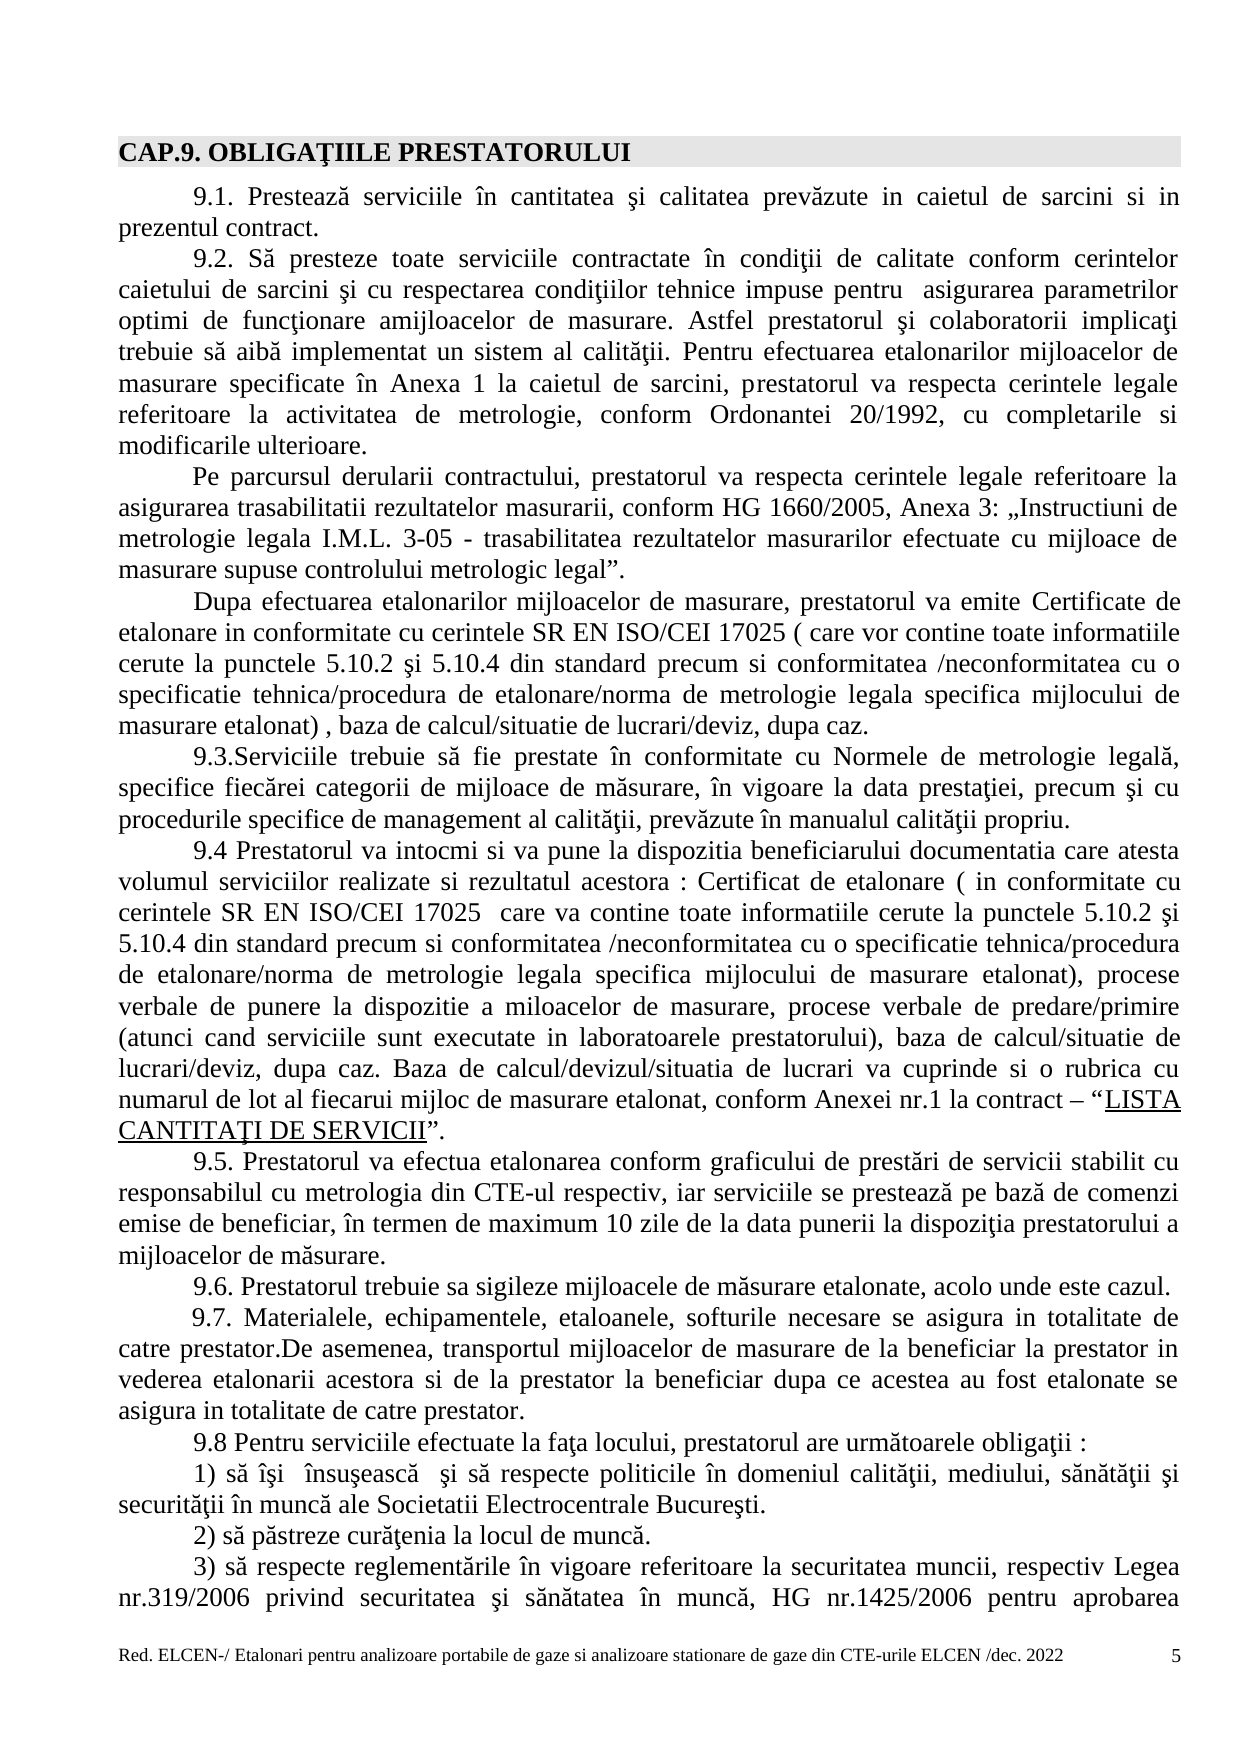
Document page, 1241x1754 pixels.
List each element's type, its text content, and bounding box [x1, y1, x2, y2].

text Pe parcursul derularii contractului, prestatorul va respecta cerintele legale referitoare la asigurarea trasabilitatii rezultatelor masurarii, conform HG 1660/2005, Anexa 3: „Instructiuni de metrologie legala I.M.L. 3-05 - trasabilitatea rezultatelor masurarilor efectuate cu mijloace de masurare supuse controlului metrologic legal”. [118, 460, 1179, 585]
text 9.8 Pentru serviciile efectuate la faţa locului, prestatorul are următoarele obligaţii : [118, 1426, 1181, 1457]
text 9.2. Să presteze toate serviciile contractate în condiţii de calitate conform cerintelor caietului de sarcini şi cu respectarea condiţiilor tehnice impuse pentru asigurarea parametrilor optimi de funcţionare amijloacelor de masurare. Astfel prestatorul şi colaboratorii implicaţi trebuie să aibă implementat un sistem al calităţii. Pentru efectuarea etalonarilor mijloacelor de masurare specificate în Anexa 1 la caietul de sarcini, prestatorul va respecta cerintele legale referitoare la activitatea de metrologie, conform Ordonantei 20/1992, cu completarile si modificarile ulterioare. [118, 242, 1179, 460]
text 9.4 Prestatorul va intocmi si va pune la dispozitia beneficiarului documentatia care atesta volumul serviciilor realizate si rezultatul acestora : Certificat de etalonare ( in conformitate cu cerintele SR EN ISO/CEI 17025 care va contine toate informatiile cerute la punctele 5.10.2 şi 5.10.4 din standard precum si conformitatea /neconformitatea cu o specificatie tehnica/procedura de etalonare/norma de metrologie legala specifica mijlocului de masurare etalonat), procese verbale de punere la dispozitie a miloacelor de masurare, procese verbale de predare/primire (atunci cand serviciile sunt executate in laboratoarele prestatorului), baza de calcul/situatie de lucrari/deviz, dupa caz. Baza de calcul/devizul/situatia de lucrari va cuprinde si o rubrica cu numarul de lot al fiecarui mijloc de masurare etalonat, conform Anexei nr.1 la contract – “LISTA CANTITAŢI DE SERVICII”. [118, 834, 1181, 1145]
text 9.7. Materialele, echipamentele, etaloanele, softurile necesare se asigura in totalitate de catre prestator.De asemenea, transportul mijloacelor de masurare de la beneficiar la prestator in vederea etalonarii acestora si de la prestator la beneficiar dupa ce acestea au fost etalonate se asigura in totalitate de catre prestator. [118, 1301, 1180, 1426]
text Dupa efectuarea etalonarilor mijloacelor de masurare, prestatorul va emite Certificate de etalonare in conformitate cu cerintele SR EN ISO/CEI 17025 ( care vor contine toate informatiile cerute la punctele 5.10.2 şi 5.10.4 din standard precum si conformitatea /neconformitatea cu o specificatie tehnica/procedura de etalonare/norma de metrologie legala specifica mijlocului de masurare etalonat) , baza de calcul/situatie de lucrari/deviz, dupa caz. [118, 585, 1181, 740]
subtitle CAP.9. OBLIGAŢIILE PRESTATORULUI [118, 136, 1181, 167]
text 9.6. Prestatorul trebuie sa sigileze mijloacele de măsurare etalonate, acolo unde este cazul. [118, 1270, 1181, 1301]
text 1) să îşi însuşească şi să respecte politicile în domeniul calităţii, mediului, sănătăţii şi securităţii în muncă ale Societatii Electrocentrale Bucureşti. [118, 1457, 1181, 1519]
text 9.3.Serviciile trebuie să fie prestate în conformitate cu Normele de metrologie legală, specifice fiecărei categorii de mijloace de măsurare, în vigoare la data prestaţiei, precum şi cu procedurile specifice de management al calităţii, prevăzute în manualul calităţii propriu. [118, 740, 1181, 834]
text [118, 1550, 1181, 1612]
text 9.5. Prestatorul va efectua etalonarea conform graficului de prestări de servicii stabilit cu responsabilul cu metrologia din CTE-ul respectiv, iar serviciile se prestează pe bază de comenzi emise de beneficiar, în termen de maximum 10 zile de la data punerii la dispoziţia prestatorului a mijloacelor de măsurare. [118, 1145, 1181, 1270]
text 9.1. Prestează serviciile în cantitatea şi calitatea prevăzute in caietul de sarcini si in prezentul contract. [118, 180, 1181, 242]
text 2) să păstreze curăţenia la locul de muncă. [118, 1519, 1181, 1550]
